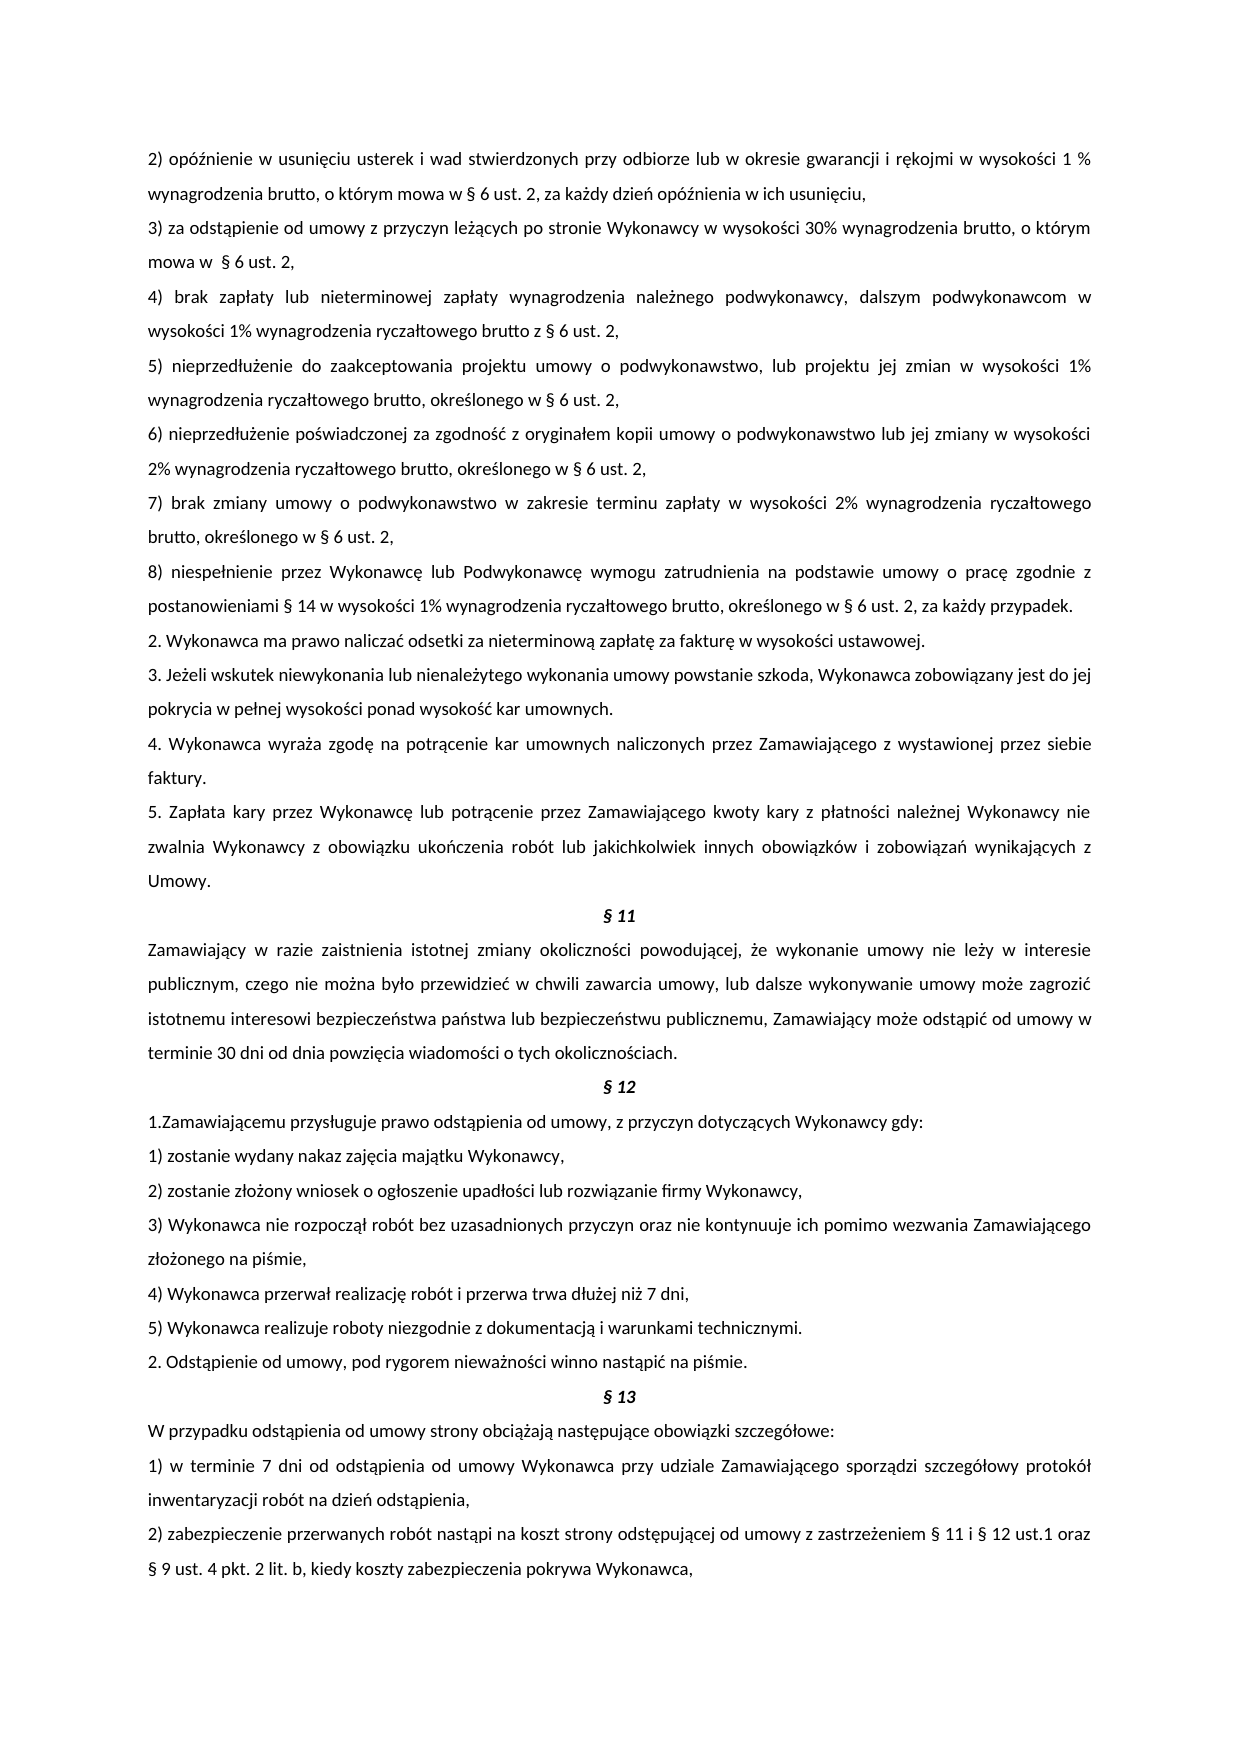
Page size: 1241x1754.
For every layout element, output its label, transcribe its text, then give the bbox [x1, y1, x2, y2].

text 3) za odstąpienie od umowy z przyczyn leżących po stronie Wykonawcy w wysokości 30% wynagrodzenia brutto, o którym mowa w § 6 ust. 2, [148, 216, 1093, 274]
text 4. Wykonawca wyraża zgodę na potrącenie kar umownych naliczonych przez Zamawiającego z wystawionej przez siebie faktury. [148, 732, 1093, 789]
text § 12 [148, 1076, 1093, 1099]
text Zamawiający w razie zaistnienia istotnej zmiany okoliczności powodującej, że wykonanie umowy nie leży w interesie publicznym, czego nie można było przewidzieć w chwili zawarcia umowy, lub dalsze wykonywanie umowy może zagrozić istotnemu interesowi bezpieczeństwa państwa lub bezpieczeństwu publicznemu, Zamawiający może odstąpić od umowy w terminie 30 dni od dnia powzięcia wiadomości o tych okolicznościach. [148, 938, 1093, 1064]
text 7) brak zmiany umowy o podwykonawstwo w zakresie terminu zapłaty w wysokości 2% wynagrodzenia ryczałtowego brutto, określonego w § 6 ust. 2, [148, 491, 1093, 549]
text 3. Jeżeli wskutek niewykonania lub nienależytego wykonania umowy powstanie szkoda, Wykonawca zobowiązany jest do jej pokrycia w pełnej wysokości ponad wysokość kar umownych. [148, 663, 1093, 721]
text 6) nieprzedłużenie poświadczonej za zgodność z oryginałem kopii umowy o podwykonawstwo lub jej zmiany w wysokości 2% wynagrodzenia ryczałtowego brutto, określonego w § 6 ust. 2, [148, 423, 1093, 480]
text 4) brak zapłaty lub nieterminowej zapłaty wynagrodzenia należnego podwykonawcy, dalszym podwykonawcom w wysokości 1% wynagrodzenia ryczałtowego brutto z § 6 ust. 2, [148, 285, 1093, 342]
text 5) nieprzedłużenie do zaakceptowania projektu umowy o podwykonawstwo, lub projektu jej zmian w wysokości 1% wynagrodzenia ryczałtowego brutto, określonego w § 6 ust. 2, [148, 354, 1093, 411]
text 2) zostanie złożony wniosek o ogłoszenie upadłości lub rozwiązanie firmy Wykonawcy, [148, 1179, 1093, 1202]
text 3) Wykonawca nie rozpoczął robót bez uzasadnionych przyczyn oraz nie kontynuuje ich pomimo wezwania Zamawiającego złożonego na piśmie, [148, 1213, 1093, 1271]
text W przypadku odstąpienia od umowy strony obciążają następujące obowiązki szczegółowe: [148, 1419, 1093, 1442]
text § 13 [148, 1385, 1093, 1408]
text 4) Wykonawca przerwał realizację robót i przerwa trwa dłużej niż 7 dni, [148, 1282, 1093, 1305]
text 5) Wykonawca realizuje roboty niezgodnie z dokumentacją i warunkami technicznymi. [148, 1316, 1093, 1339]
text 1) zostanie wydany nakaz zajęcia majątku Wykonawcy, [148, 1144, 1093, 1167]
text 1) w terminie 7 dni od odstąpienia od umowy Wykonawca przy udziale Zamawiającego sporządzi szczegółowy protokół inwentaryzacji robót na dzień odstąpienia, [148, 1454, 1093, 1511]
text 2) zabezpieczenie przerwanych robót nastąpi na koszt strony odstępującej od umowy z zastrzeżeniem § 11 i § 12 ust.1 oraz § 9 ust. 4 pkt. 2 lit. b, kiedy koszty zabezpieczenia pokrywa Wykonawca, [148, 1523, 1093, 1580]
text 1.Zamawiającemu przysługuje prawo odstąpienia od umowy, z przyczyn dotyczących Wykonawcy gdy: [148, 1110, 1093, 1133]
text § 11 [148, 904, 1093, 927]
text 8) niespełnienie przez Wykonawcę lub Podwykonawcę wymogu zatrudnienia na podstawie umowy o pracę zgodnie z postanowieniami § 14 w wysokości 1% wynagrodzenia ryczałtowego brutto, określonego w § 6 ust. 2, za każdy przypadek. [148, 560, 1093, 617]
text 2. Wykonawca ma prawo naliczać odsetki za nieterminową zapłatę za fakturę w wysokości ustawowej. [148, 629, 1093, 652]
text 2) opóźnienie w usunięciu usterek i wad stwierdzonych przy odbiorze lub w okresie gwarancji i rękojmi w wysokości 1 % wynagrodzenia brutto, o którym mowa w § 6 ust. 2, za każdy dzień opóźnienia w ich usunięciu, [148, 148, 1093, 205]
text 2. Odstąpienie od umowy, pod rygorem nieważności winno nastąpić na piśmie. [148, 1351, 1093, 1374]
text 5. Zapłata kary przez Wykonawcę lub potrącenie przez Zamawiającego kwoty kary z płatności należnej Wykonawcy nie zwalnia Wykonawcy z obowiązku ukończenia robót lub jakichkolwiek innych obowiązków i zobowiązań wynikających z Umowy. [148, 801, 1093, 892]
